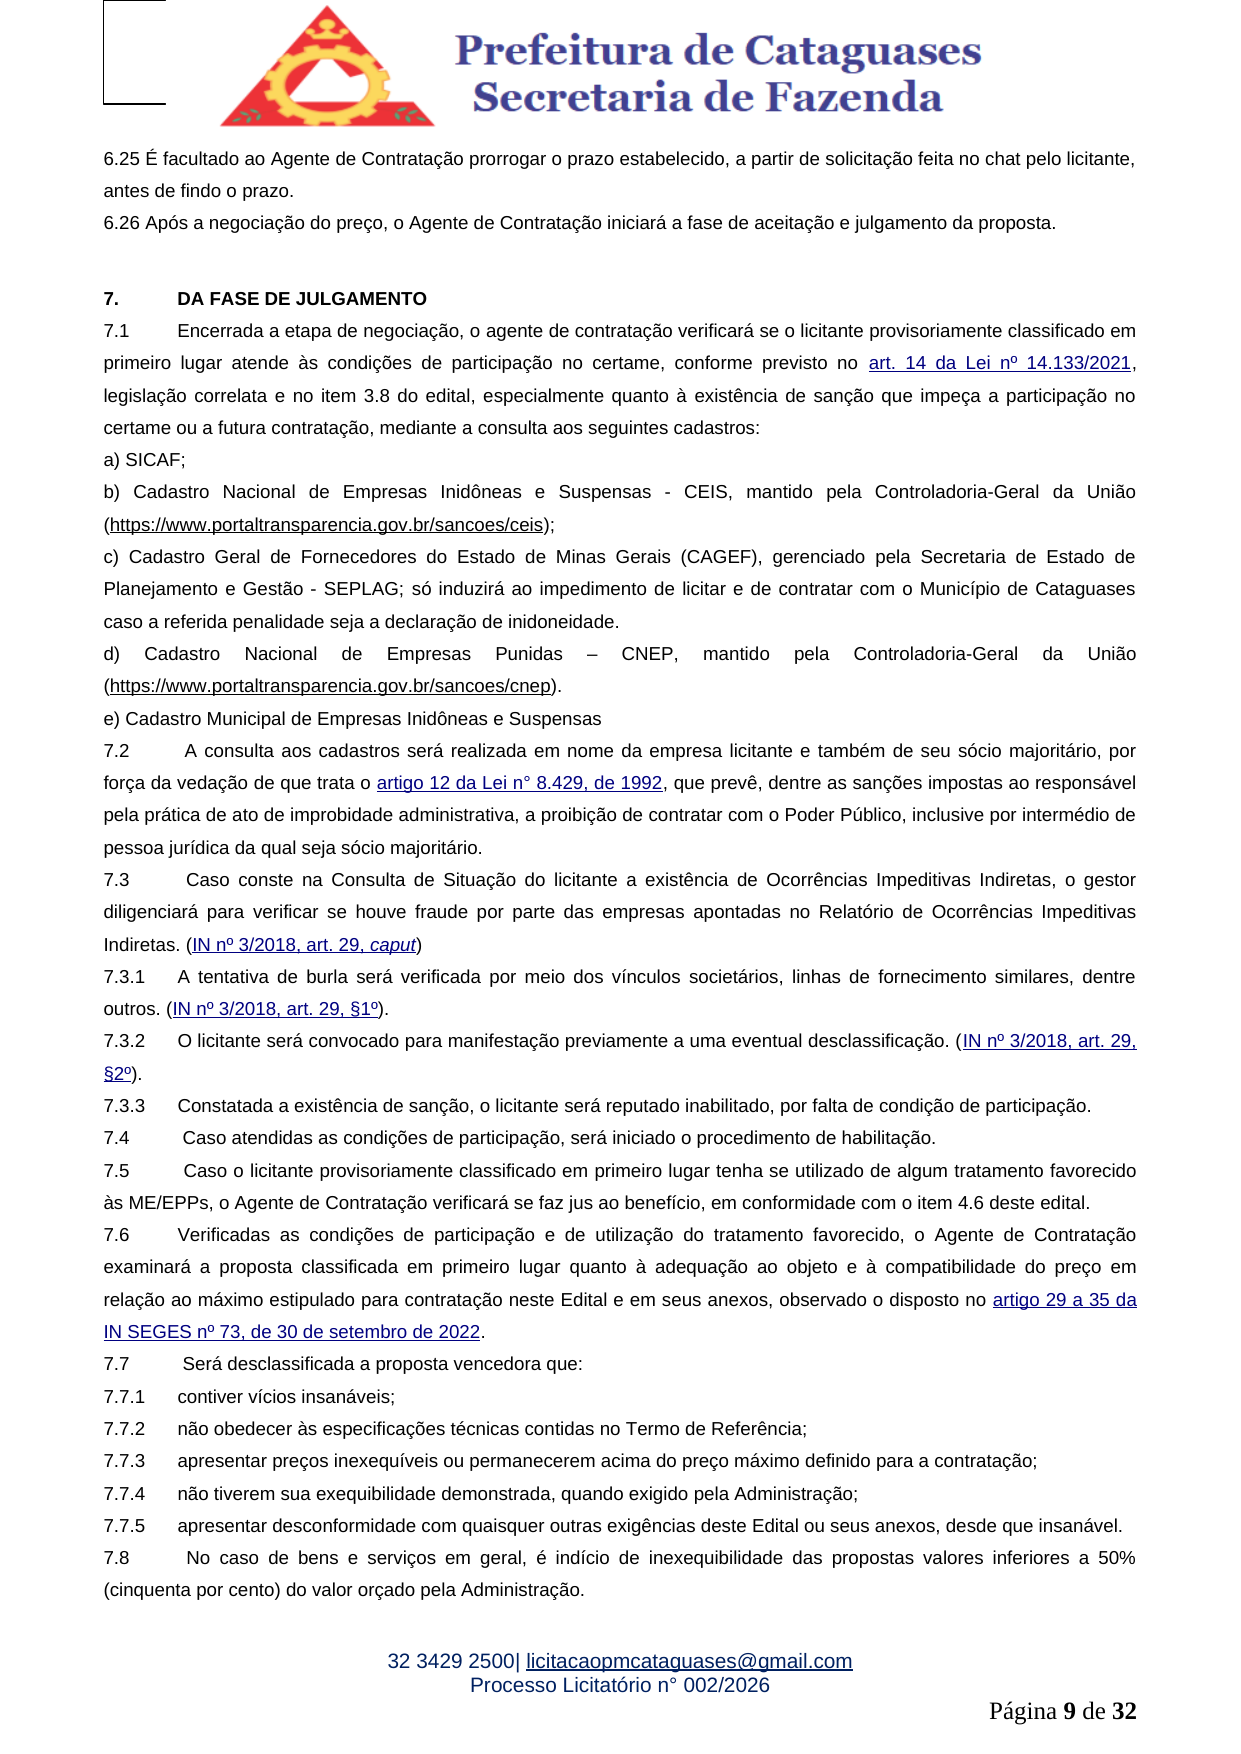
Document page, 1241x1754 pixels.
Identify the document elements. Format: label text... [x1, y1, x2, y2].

list Caso conste na Consulta de Situação do licitante a existência de Ocorrências Impeditivas Indiretas, o gestor diligenciará para verificar se houve fraude por parte das empresas apontadas no Relatório de Ocorrências Impeditivas Indiretas. (IN nº 3/2018, art. 29, caput) [103, 869, 1137, 955]
list d) Cadastro Nacional de Empresas Punidas – CNEP, mantido pela Controladoria-Geral da União (https://www.portaltransparencia.gov.br/sancoes/cnep). [103, 643, 1137, 697]
list c) Cadastro Geral de Fornecedores do Estado de Minas Gerais (CAGEF), gerenciado pela Secretaria de Estado de Planejamento e Gestão - SEPLAG; só induzirá ao impedimento de licitar e de contratar com o Município de Cataguases caso a referida penalidade seja a declaração de inidoneidade. [103, 546, 1137, 632]
list No caso de bens e serviços em geral, é indício de inexequibilidade das propostas valores inferiores a 50% (cinquenta por cento) do valor orçado pela Administração. [103, 1547, 1137, 1601]
list A consulta aos cadastros será realizada em nome da empresa licitante e também de seu sócio majoritário, por força da vedação de que trata o artigo 12 da Lei n° 8.429, de 1992, que prevê, dentre as sanções impostas ao responsável pela prática de ato de improbidade administrativa, a proibição de contratar com o Poder Público, inclusive por intermédio de pessoa jurídica da qual seja sócio majoritário. [103, 739, 1137, 858]
list 6.25 É facultado ao Agente de Contratação prorrogar o prazo estabelecido, a partir de solicitação feita no chat pelo licitante, antes de findo o prazo. [103, 147, 1137, 201]
list 6.26 Após a negociação do preço, o Agente de Contratação iniciará a fase de aceitação e julgamento da proposta. [103, 212, 1137, 234]
list A tentativa de burla será verificada por meio dos vínculos societários, linhas de fornecimento similares, dentre outros. (IN nº 3/2018, art. 29, §1º). [103, 966, 1137, 1019]
list e) Cadastro Municipal de Empresas Inidôneas e Suspensas [103, 707, 1137, 729]
list não tiverem sua exequibilidade demonstrada, quando exigido pela Administração; [103, 1482, 1137, 1504]
list Encerrada a etapa de negociação, o agente de contratação verificará se o licitante provisoriamente classificado em primeiro lugar atende às condições de participação no certame, conforme previsto no art. 14 da Lei nº 14.133/2021, legislação correlata e no item 3.8 do edital, especialmente quanto à existência de sanção que impeça a participação no certame ou a futura contratação, mediante a consulta aos seguintes cadastros: [103, 320, 1137, 438]
list apresentar preços inexequíveis ou permanecerem acima do preço máximo definido para a contratação; [103, 1450, 1137, 1472]
list Caso atendidas as condições de participação, será iniciado o procedimento de habilitação. [103, 1127, 1137, 1149]
list contiver vícios insanáveis; [103, 1385, 1137, 1407]
list a) SICAF; [103, 449, 1137, 471]
list O licitante será convocado para manifestação previamente a uma eventual desclassificação. (IN nº 3/2018, art. 29, §2º). [103, 1030, 1137, 1084]
list Constatada a existência de sanção, o licitante será reputado inabilitado, por falta de condição de participação. [103, 1095, 1137, 1116]
list b) Cadastro Nacional de Empresas Inidôneas e Suspensas - CEIS, mantido pela Controladoria-Geral da União (https://www.portaltransparencia.gov.br/sancoes/ceis); [103, 481, 1137, 535]
list DA FASE DE JULGAMENTO [103, 287, 1137, 309]
list não obedecer às especificações técnicas contidas no Termo de Referência; [103, 1418, 1137, 1439]
list apresentar desconformidade com quaisquer outras exigências deste Edital ou seus anexos, desde que insanável. [103, 1514, 1137, 1536]
list Verificadas as condições de participação e de utilização do tratamento favorecido, o Agente de Contratação examinará a proposta classificada em primeiro lugar quanto à adequação ao objeto e à compatibilidade do preço em relação ao máximo estipulado para contratação neste Edital e em seus anexos, observado o disposto no artigo 29 a 35 da IN SEGES nº 73, de 30 de setembro de 2022. [103, 1224, 1137, 1342]
list Será desclassificada a proposta vencedora que: [103, 1353, 1137, 1375]
list Caso o licitante provisoriamente classificado em primeiro lugar tenha se utilizado de algum tratamento favorecido às ME/EPPs, o Agente de Contratação verificará se faz jus ao benefício, em conformidade com o item 4.6 deste edital. [103, 1159, 1137, 1213]
picture [165, 0, 1075, 148]
